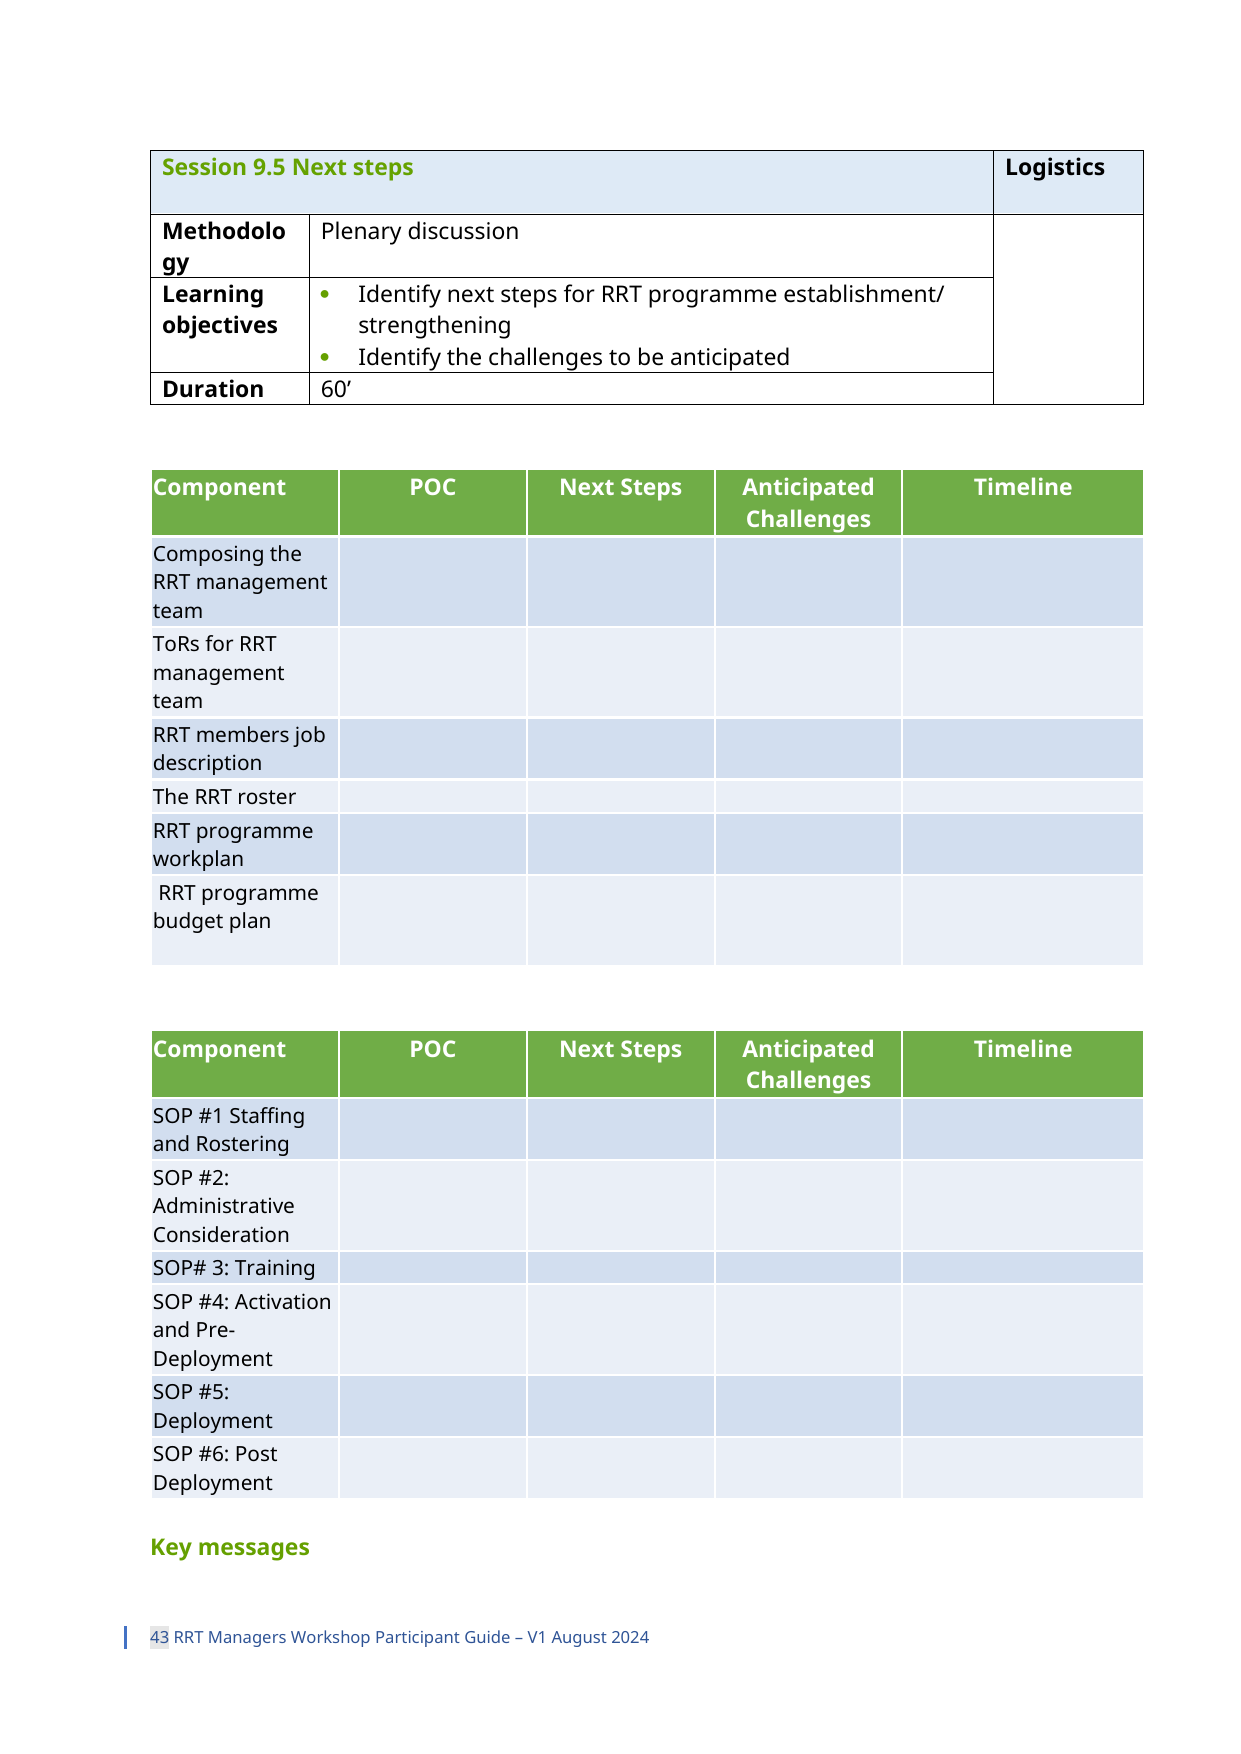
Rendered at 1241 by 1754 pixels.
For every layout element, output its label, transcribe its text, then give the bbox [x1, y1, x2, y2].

table_cell 60’ [310, 373, 993, 404]
table_cell [903, 719, 1143, 778]
table_cell [528, 1252, 714, 1283]
table_cell Plenary discussion [310, 215, 993, 277]
table_cell [528, 781, 714, 812]
table_header Anticipated Challenges [716, 1031, 901, 1097]
table_cell RRT programme workplan [152, 814, 338, 874]
table_cell [528, 1376, 714, 1436]
table_cell [528, 1099, 714, 1159]
table_cell Duration [151, 373, 309, 404]
table_cell [994, 215, 1143, 404]
table_cell ToRs for RRT management team [152, 628, 338, 716]
table_cell SOP #5: Deployment [152, 1376, 338, 1436]
table_cell [528, 628, 714, 716]
table_cell [528, 719, 714, 778]
table_cell [340, 719, 526, 778]
table_header Timeline [903, 470, 1143, 535]
table_cell [340, 628, 526, 716]
table_cell [903, 538, 1143, 626]
table_cell [340, 538, 526, 626]
table_cell [528, 1285, 714, 1374]
table_cell [340, 781, 526, 812]
table_cell [716, 781, 901, 812]
table_cell [716, 1285, 901, 1374]
table_cell SOP #4: Activation and Pre-Deployment [152, 1285, 338, 1374]
table_cell [340, 814, 526, 874]
table_cell The RRT roster [152, 781, 338, 812]
table_cell [340, 1285, 526, 1374]
table_cell [903, 814, 1143, 874]
table_cell [903, 1438, 1143, 1498]
table_cell Learning objectives [151, 278, 309, 372]
table_cell [903, 876, 1143, 965]
table_header Anticipated Challenges [716, 470, 901, 535]
table_cell [340, 1438, 526, 1498]
table_cell RRT members job description [152, 719, 338, 778]
table_cell [716, 876, 901, 965]
table_cell [716, 1376, 901, 1436]
table_cell [528, 538, 714, 626]
table_cell RRT programme budget plan [152, 876, 338, 965]
table_cell [903, 1161, 1143, 1250]
table_cell [716, 628, 901, 716]
table_cell Composing the RRT management team [152, 538, 338, 626]
table_cell Methodology [151, 215, 309, 277]
table_cell [340, 1161, 526, 1250]
table_header Next Steps [528, 1031, 714, 1097]
table_cell [340, 876, 526, 965]
table_header POC [340, 470, 526, 535]
table_header Session 9.5 Next steps [151, 151, 993, 213]
table_header Logistics [994, 151, 1143, 213]
table_cell [716, 719, 901, 778]
table_cell [528, 876, 714, 965]
table_cell SOP #2: Administrative Consideration [152, 1161, 338, 1250]
table_header Next Steps [528, 470, 714, 535]
table_cell [716, 814, 901, 874]
table_cell [903, 628, 1143, 716]
table_cell SOP #6: Post Deployment [152, 1438, 338, 1498]
table_cell [716, 1252, 901, 1283]
table_cell SOP #1 Staffing and Rostering [152, 1099, 338, 1159]
table_header Component [152, 470, 338, 535]
table_cell [903, 1376, 1143, 1436]
table_cell [903, 781, 1143, 812]
table_cell SOP# 3: Training [152, 1252, 338, 1283]
table_cell Identify next steps for RRT programme establishment/ strengthening Identify the challenges to be anticipated ​ [310, 278, 993, 372]
table_cell [716, 538, 901, 626]
table_header Timeline [903, 1031, 1143, 1097]
table_cell [340, 1099, 526, 1159]
table_cell [528, 1438, 714, 1498]
table_header POC [340, 1031, 526, 1097]
table_cell [340, 1252, 526, 1283]
table_cell [716, 1161, 901, 1250]
table_cell [716, 1438, 901, 1498]
table_cell [528, 1161, 714, 1250]
table_cell [903, 1285, 1143, 1374]
table_cell [716, 1099, 901, 1159]
table_cell [903, 1252, 1143, 1283]
table_cell [528, 814, 714, 874]
table_cell [340, 1376, 526, 1436]
text Key messages [150, 1531, 1090, 1563]
table_cell [903, 1099, 1143, 1159]
table_header Component [152, 1031, 338, 1097]
